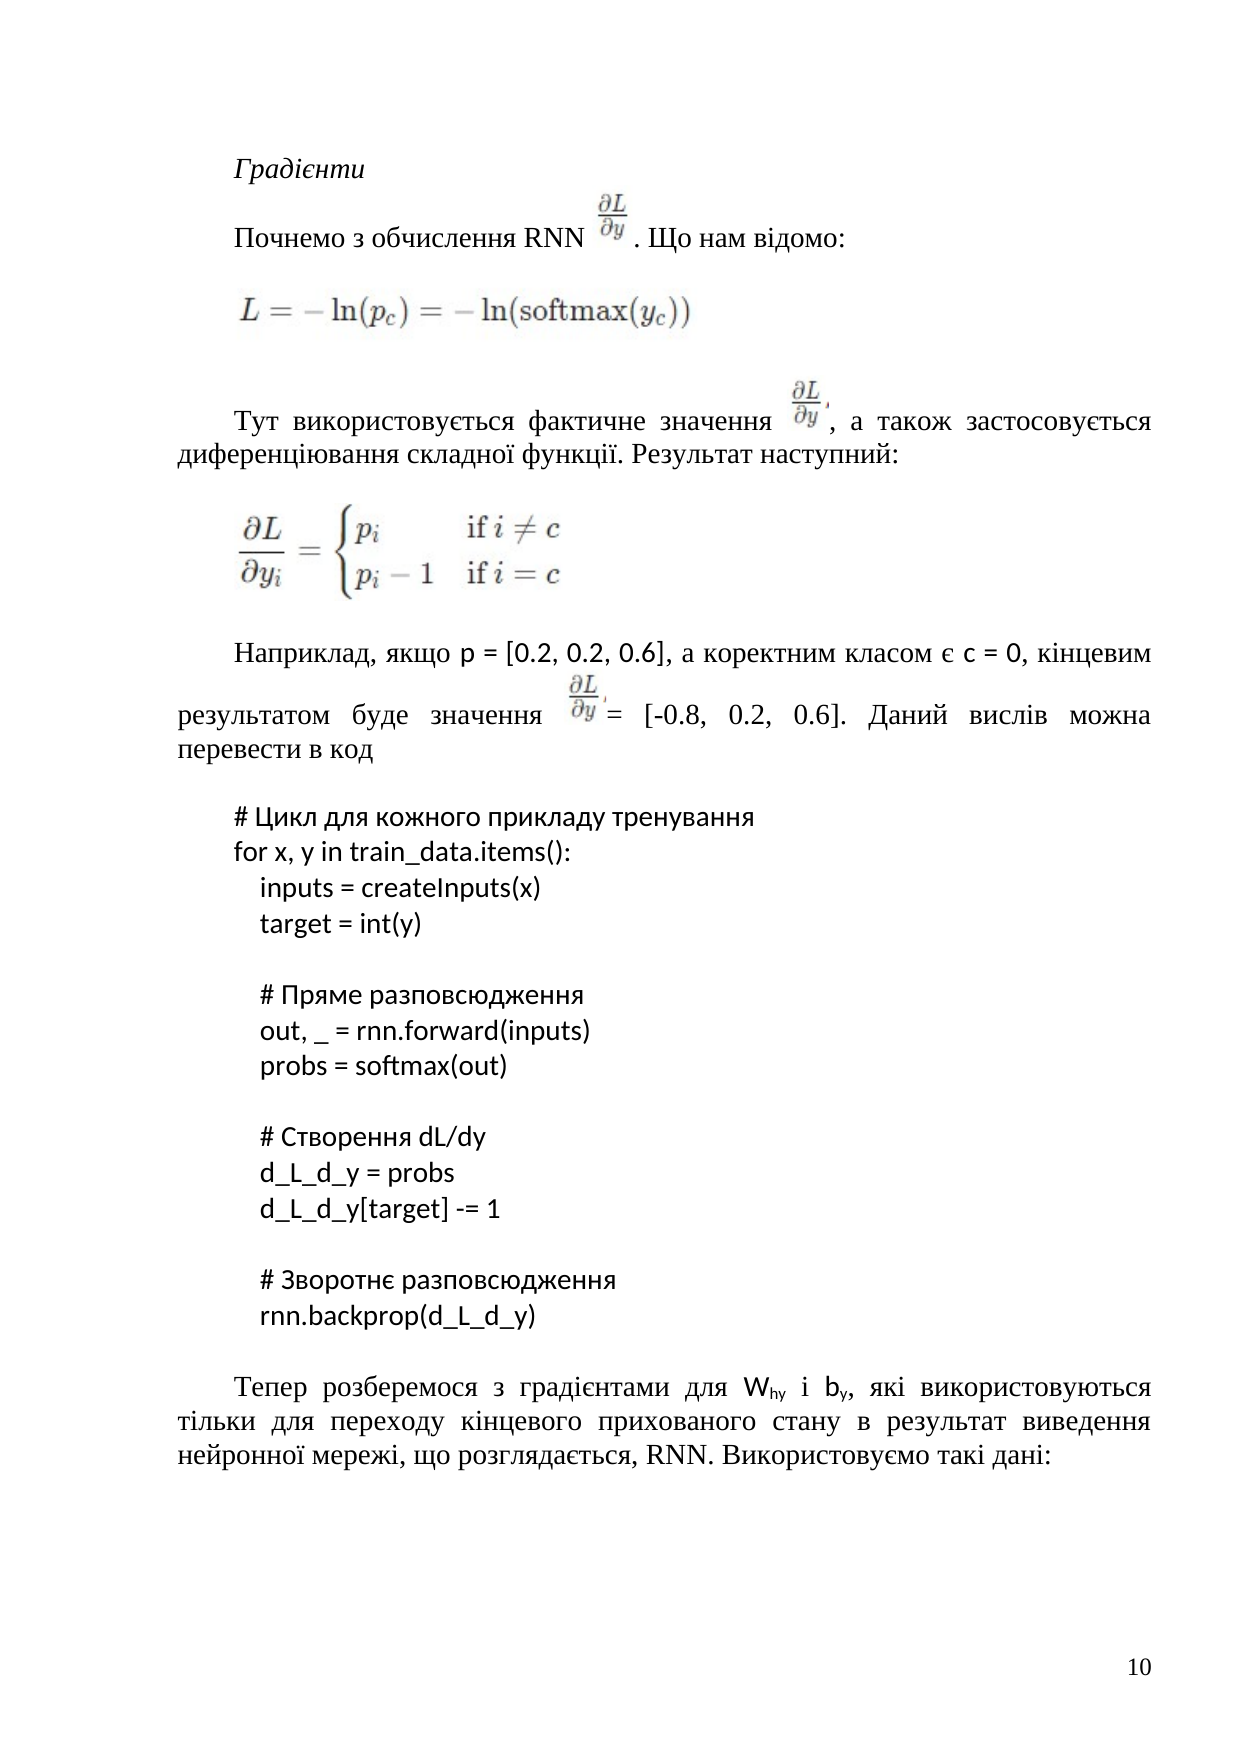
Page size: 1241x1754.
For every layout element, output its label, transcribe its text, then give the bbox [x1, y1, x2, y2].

text Тут використовується фактичне значення , а також застосовується диференціювання складної функції. Результат наступний: [177, 376, 1152, 470]
text # Створення dL/dy [177, 1118, 1152, 1154]
text d_L_d_y[target] -= 1 [177, 1190, 1152, 1225]
picture [786, 375, 829, 431]
text Почнемо з обчислення RNN . Що нам відомо: [177, 185, 1152, 254]
picture [233, 503, 573, 601]
text for x, y in train_data.items(): [177, 833, 1152, 869]
text Градієнти [177, 152, 1152, 185]
text Наприклад, якщо p = [0.2, 0.2, 0.6], а коректним класом є с = 0, кінцевим результатом буде значення = [-0.8, 0.2, 0.6]. Даний вислів можна перевести в код [177, 634, 1152, 764]
text # Цикл для кожного прикладу тренування [177, 798, 1152, 833]
picture [592, 185, 633, 248]
text target = int(y) [177, 905, 1152, 940]
text probs = softmax(out) [177, 1047, 1152, 1083]
text rnn.backprop(d_L_d_y) [177, 1297, 1152, 1332]
text inputs = createInputs(x) [177, 869, 1152, 905]
text Тепер розберемося з градієнтами для Why і by, які використовуються тільки для переходу кінцевого прихованого стану в результат виведення нейронної мережі, що розглядається, RNN. Використовуємо такі дані: [177, 1368, 1152, 1471]
text d_L_d_y = probs [177, 1154, 1152, 1190]
picture [233, 287, 698, 343]
text out, _ = rnn.forward(inputs) [177, 1012, 1152, 1047]
text # Пряме разповсюдження [177, 976, 1152, 1012]
picture [563, 669, 607, 725]
text # Зворотнє разповсюдження [177, 1261, 1152, 1297]
